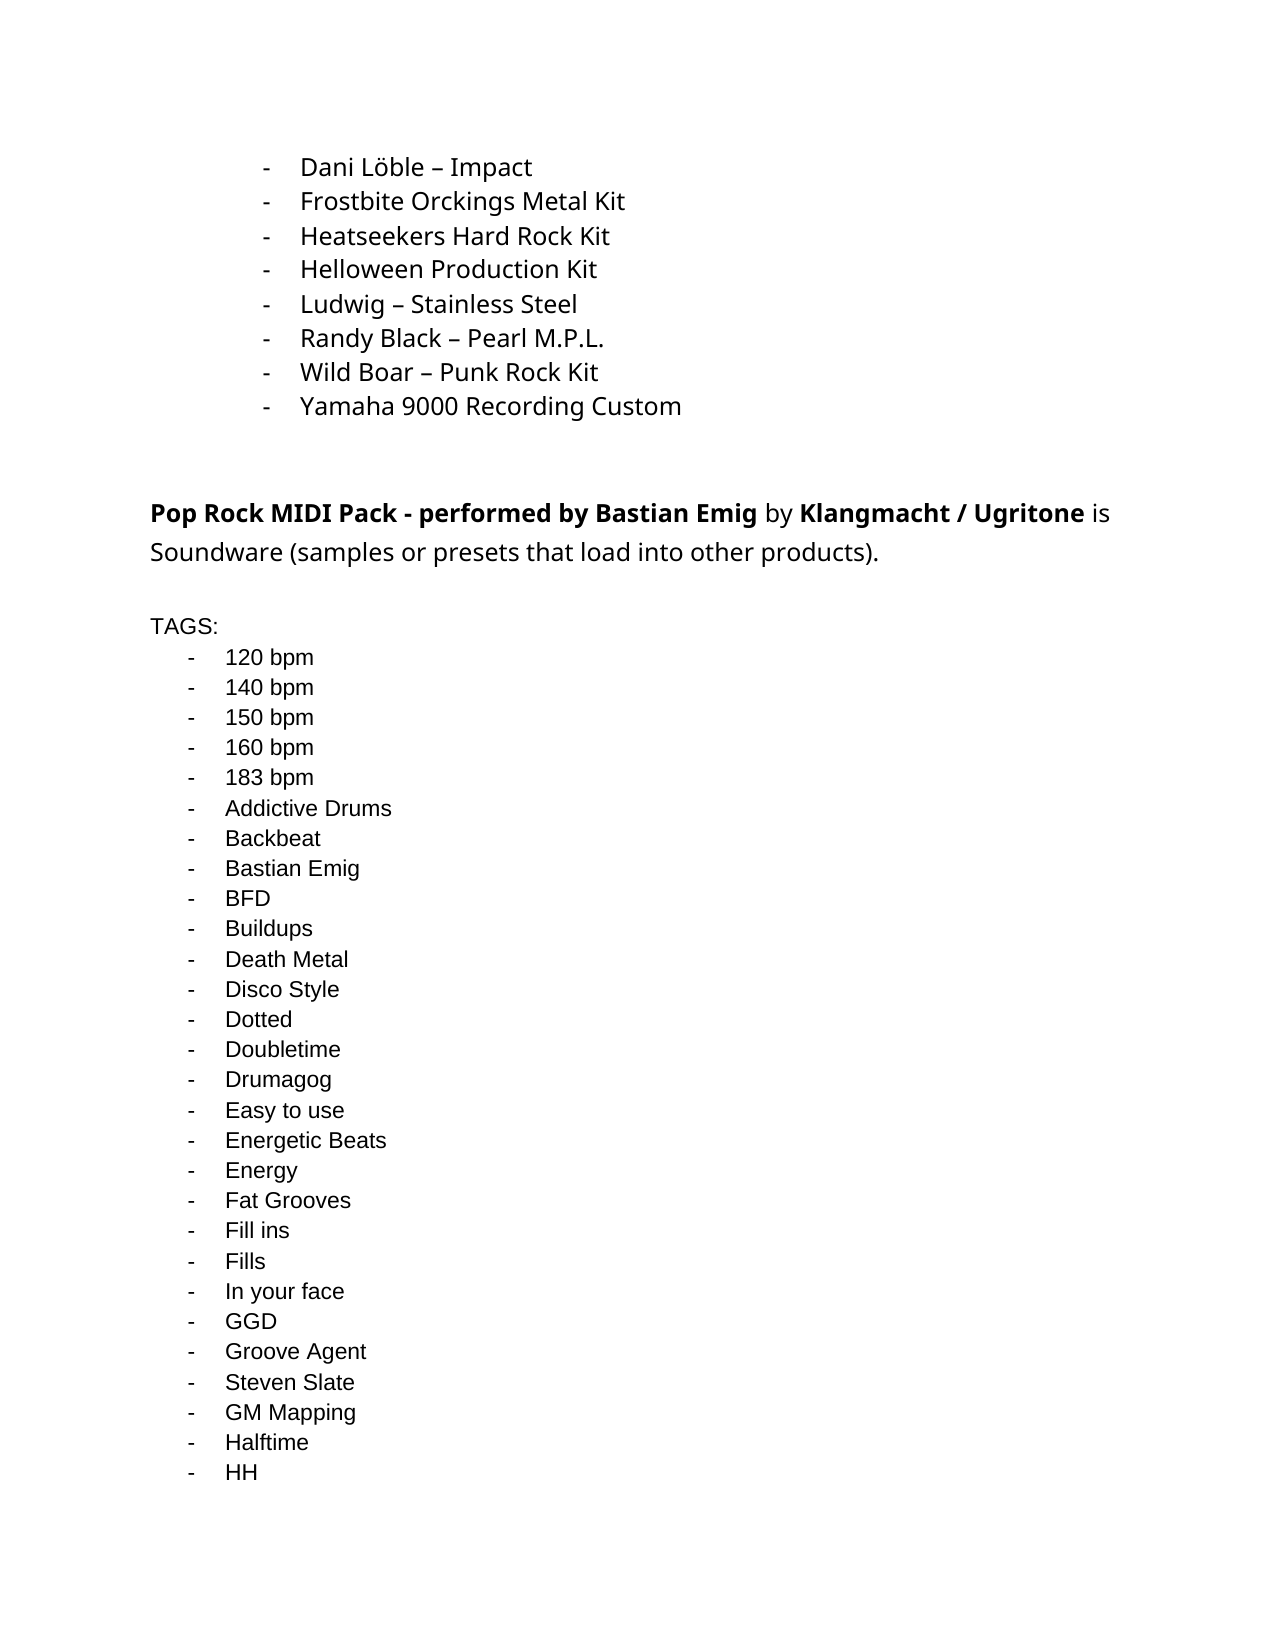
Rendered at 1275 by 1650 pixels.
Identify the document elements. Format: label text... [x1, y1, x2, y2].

text TAGS: [150, 613, 1125, 639]
list Halftime [187, 1429, 1125, 1455]
list Disco Style [187, 976, 1125, 1002]
list 183 bpm [187, 764, 1125, 791]
list Drumagog [187, 1066, 1125, 1093]
list BFD [187, 885, 1125, 911]
list Doubletime [187, 1036, 1125, 1062]
list In your face [187, 1278, 1125, 1304]
list HH [187, 1459, 1125, 1485]
list Wild Boar – Punk Rock Kit [262, 354, 1125, 388]
list Dotted [187, 1006, 1125, 1032]
list Steven Slate [187, 1368, 1125, 1395]
list Dani Löble – Impact [262, 150, 1125, 184]
list Ludwig – Stainless Steel [262, 286, 1125, 320]
list 160 bpm [187, 734, 1125, 760]
list GM Mapping [187, 1399, 1125, 1425]
list Fill ins [187, 1217, 1125, 1244]
list 150 bpm [187, 704, 1125, 730]
text Pop Rock MIDI Pack - performed by Bastian Emig by Klangmacht / Ugritone is Soundware (samples or presets that load into other products). [150, 496, 1125, 569]
list Buildups [187, 915, 1125, 942]
list Groove Agent [187, 1338, 1125, 1364]
list Fills [187, 1248, 1125, 1274]
list Fat Grooves [187, 1187, 1125, 1213]
list Bastian Emig [187, 855, 1125, 881]
list Randy Black – Pearl M.P.L. [262, 320, 1125, 354]
list GGD [187, 1308, 1125, 1334]
list Energy [187, 1157, 1125, 1183]
list Energetic Beats [187, 1127, 1125, 1153]
list Addictive Drums [187, 794, 1125, 821]
list 140 bpm [187, 674, 1125, 700]
list 120 bpm [187, 643, 1125, 670]
list Death Metal [187, 946, 1125, 972]
list Frostbite Orckings Metal Kit [262, 184, 1125, 218]
list Easy to use [187, 1097, 1125, 1123]
list Yamaha 9000 Recording Custom [262, 388, 1125, 422]
list Helloween Production Kit [262, 252, 1125, 286]
list Heatseekers Hard Rock Kit [262, 218, 1125, 252]
list Backbeat [187, 825, 1125, 851]
